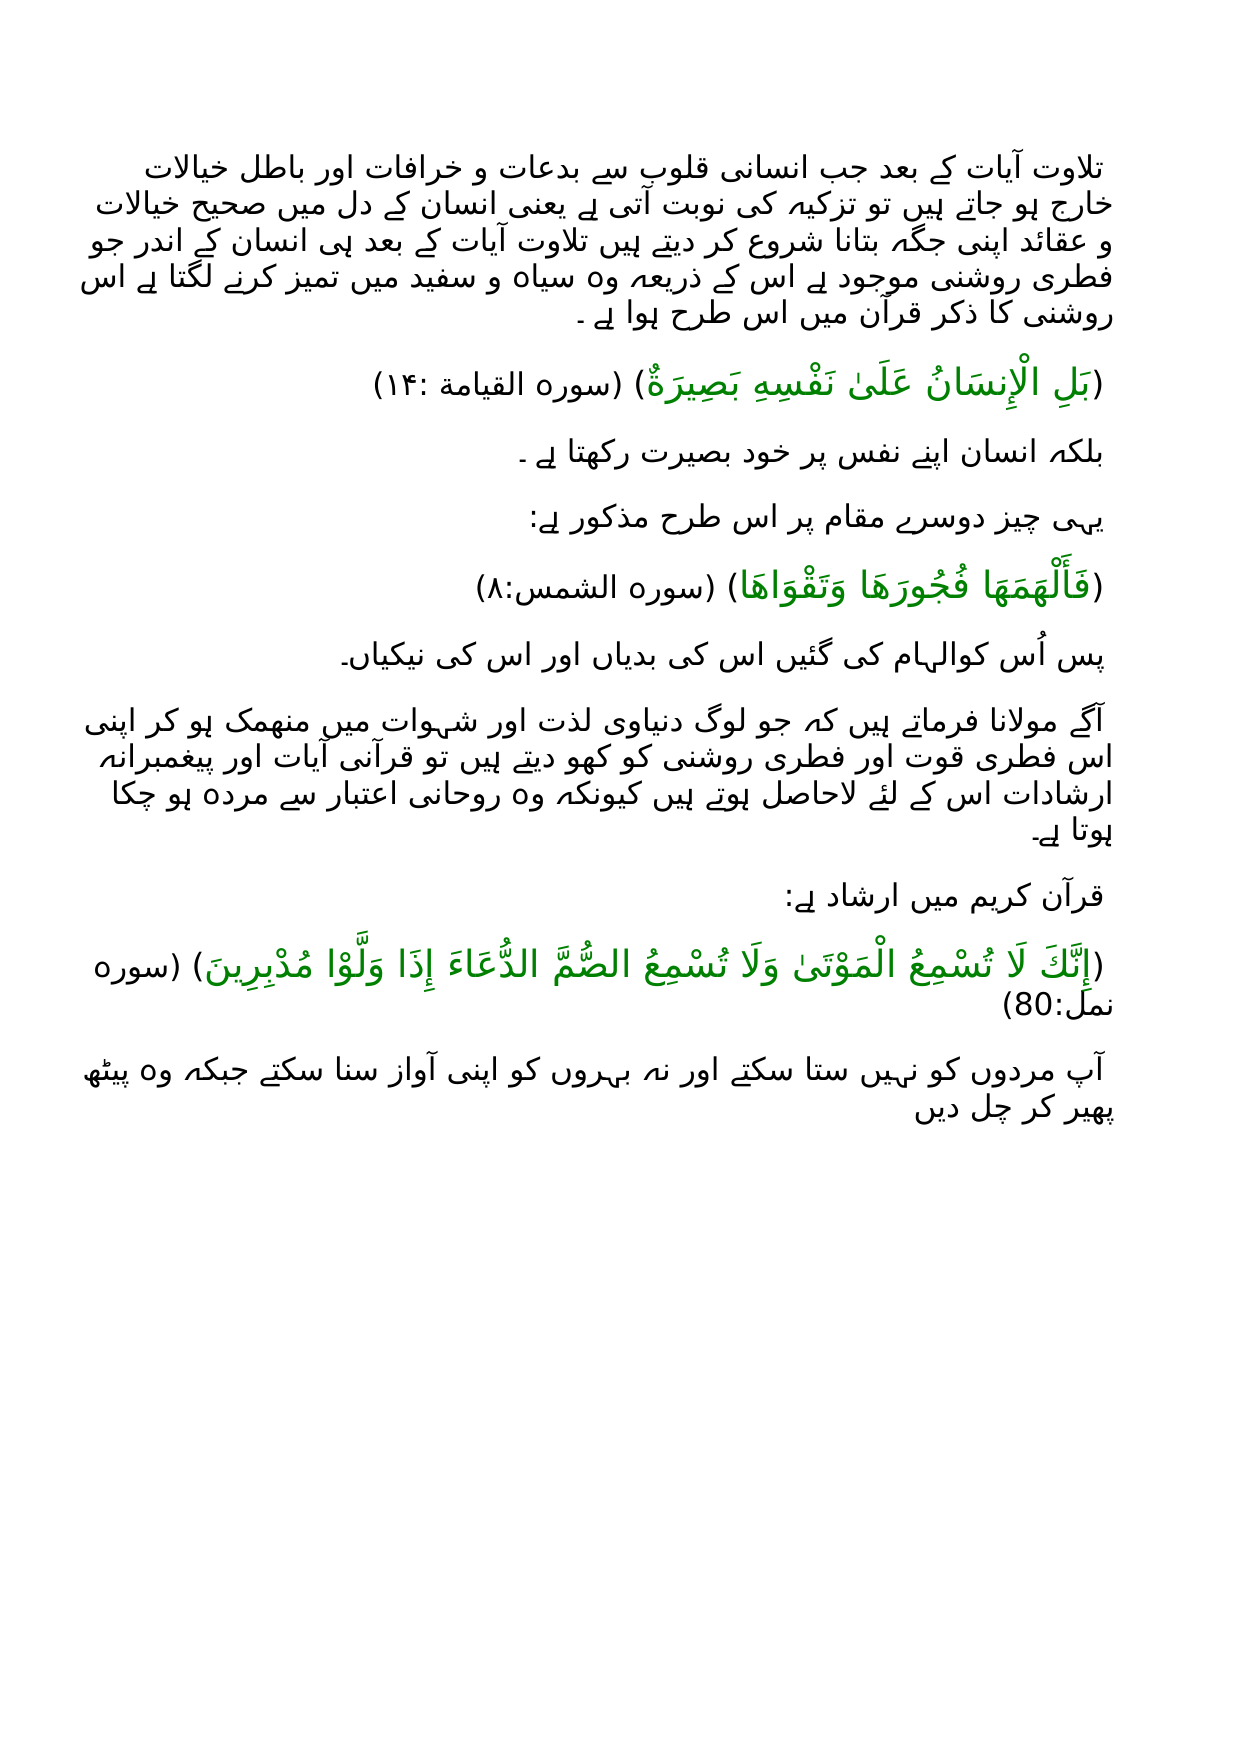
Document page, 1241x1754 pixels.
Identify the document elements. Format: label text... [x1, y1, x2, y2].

text (فَأَلْهَمَهَا فُجُورَهَا وَتَقْوَاهَا) (سورہ الشمس:۸) [72, 564, 1114, 608]
text یہی چیز دوسرے مقام پر اس طرح مذکور ہے: [72, 498, 1114, 535]
text (بَلِ الْإِنسَانُ عَلَىٰ نَفْسِهِ بَصِيرَةٌ) (سورہ القیامة :۱۴) [72, 360, 1114, 404]
text پس اُس کوالہام کی گئیں اس کی بدیاں اور اس کی نیکیاں۔ [72, 637, 1114, 673]
text (إِنَّكَ لَا تُسْمِعُ الْمَوْتَىٰ وَلَا تُسْمِعُ الصُّمَّ الدُّعَاءَ إِذَا وَلَّوْا مُدْبِرِينَ) (سورہ نمل:80) [72, 942, 1114, 1022]
text قرآن کریم میں ارشاد ہے: [72, 877, 1114, 913]
text بلکہ انسان اپنے نفس پر خود بصیرت رکھتا ہے ۔ [72, 433, 1114, 469]
text آپ مردوں کو نہیں ستا سکتے اور نہ بہروں کو اپنی آواز سنا سکتے جبکہ وہ پیٹھ پھیر کر چل دیں [72, 1052, 1114, 1124]
text تلاوت آیات کے بعد جب انسانی قلوب سے بدعات و خرافات اور باطل خیالات خارج ہو جاتے ہیں تو تزکیہ کی نوبت آتی ہے یعنی انسان کے دل میں صحیح خیالات و عقائد اپنی جگہ بتانا شروع کر دیتے ہیں تلاوت آیات کے بعد ہی انسان کے اندر جو فطری روشنی موجود ہے اس کے ذریعہ وہ سیاہ و سفید میں تمیز کرنے لگتا ہے اس روشنی کا ذکر قرآن میں اس طرح ہوا ہے ۔ [72, 149, 1114, 331]
text آگے مولانا فرماتے ہیں کہ جو لوگ دنیاوی لذت اور شہوات میں منھمک ہو کر اپنی اس فطری قوت اور فطری روشنی کو کھو دیتے ہیں تو قرآنی آیات اور پیغمبرانہ ارشادات اس کے لئے لاحاصل ہوتے ہیں کیونکہ وہ روحانی اعتبار سے مردہ ہو چکا ہوتا ہے۔ [72, 702, 1114, 848]
